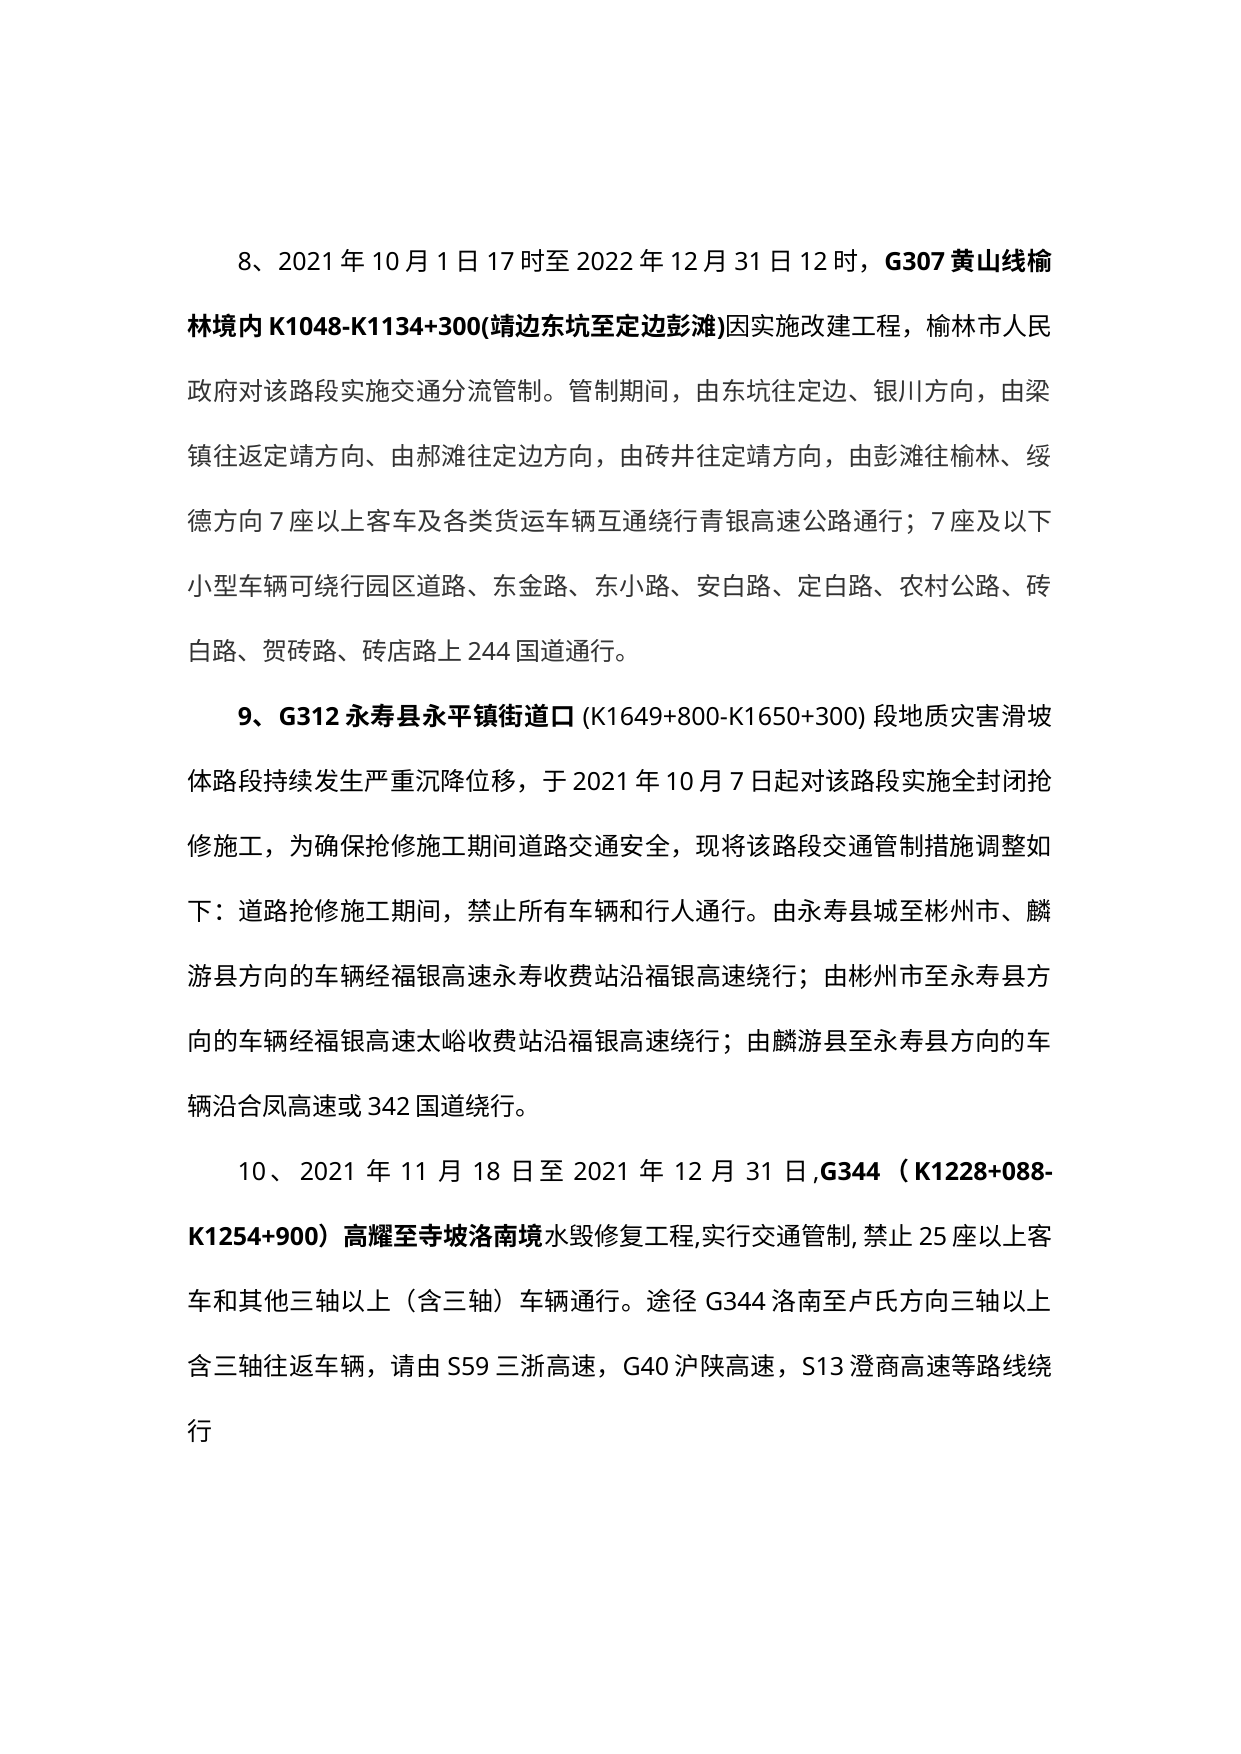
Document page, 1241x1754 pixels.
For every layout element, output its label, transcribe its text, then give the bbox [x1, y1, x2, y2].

text 8、2021年10月1日17时至2022年12月31日12时，G307黄山线榆林境内K1048-K1134+300(靖边东坑至定边彭滩)因实施改建工程，榆林市人民政府对该路段实施交通分流管制。管制期间，由东坑往定边、银川方向，由梁镇往返定靖方向、由郝滩往定边方向，由砖井往定靖方向，由彭滩往榆林、绥德方向7座以上客车及各类货运车辆互通绕行青银高速公路通行；7座及以下小型车辆可绕行园区道路、东金路、东小路、安白路、定白路、农村公路、砖白路、贺砖路、砖店路上244国道通行。 [187, 227, 1053, 682]
text 9、G312永寿县永平镇街道口 (K1649+800-K1650+300) 段地质灾害滑坡体路段持续发生严重沉降位移，于2021年10月7日起对该路段实施全封闭抢修施工，为确保抢修施工期间道路交通安全，现将该路段交通管制措施调整如下：道路抢修施工期间，禁止所有车辆和行人通行。由永寿县城至彬州市、麟游县方向的车辆经福银高速永寿收费站沿福银高速绕行；由彬州市至永寿县方向的车辆经福银高速太峪收费站沿福银高速绕行；由麟游县至永寿县方向的车辆沿合凤高速或342国道绕行。 [187, 682, 1053, 1137]
text 10、2021年11月18日至2021年12月31日,G344（K1228+088-K1254+900）高耀至寺坡洛南境水毁修复工程,实行交通管制, 禁止25座以上客车和其他三轴以上（含三轴）车辆通行。途径G344洛南至卢氏方向三轴以上含三轴往返车辆，请由S59三浙高速，G40沪陕高速，S13澄商高速等路线绕行 [187, 1137, 1053, 1462]
